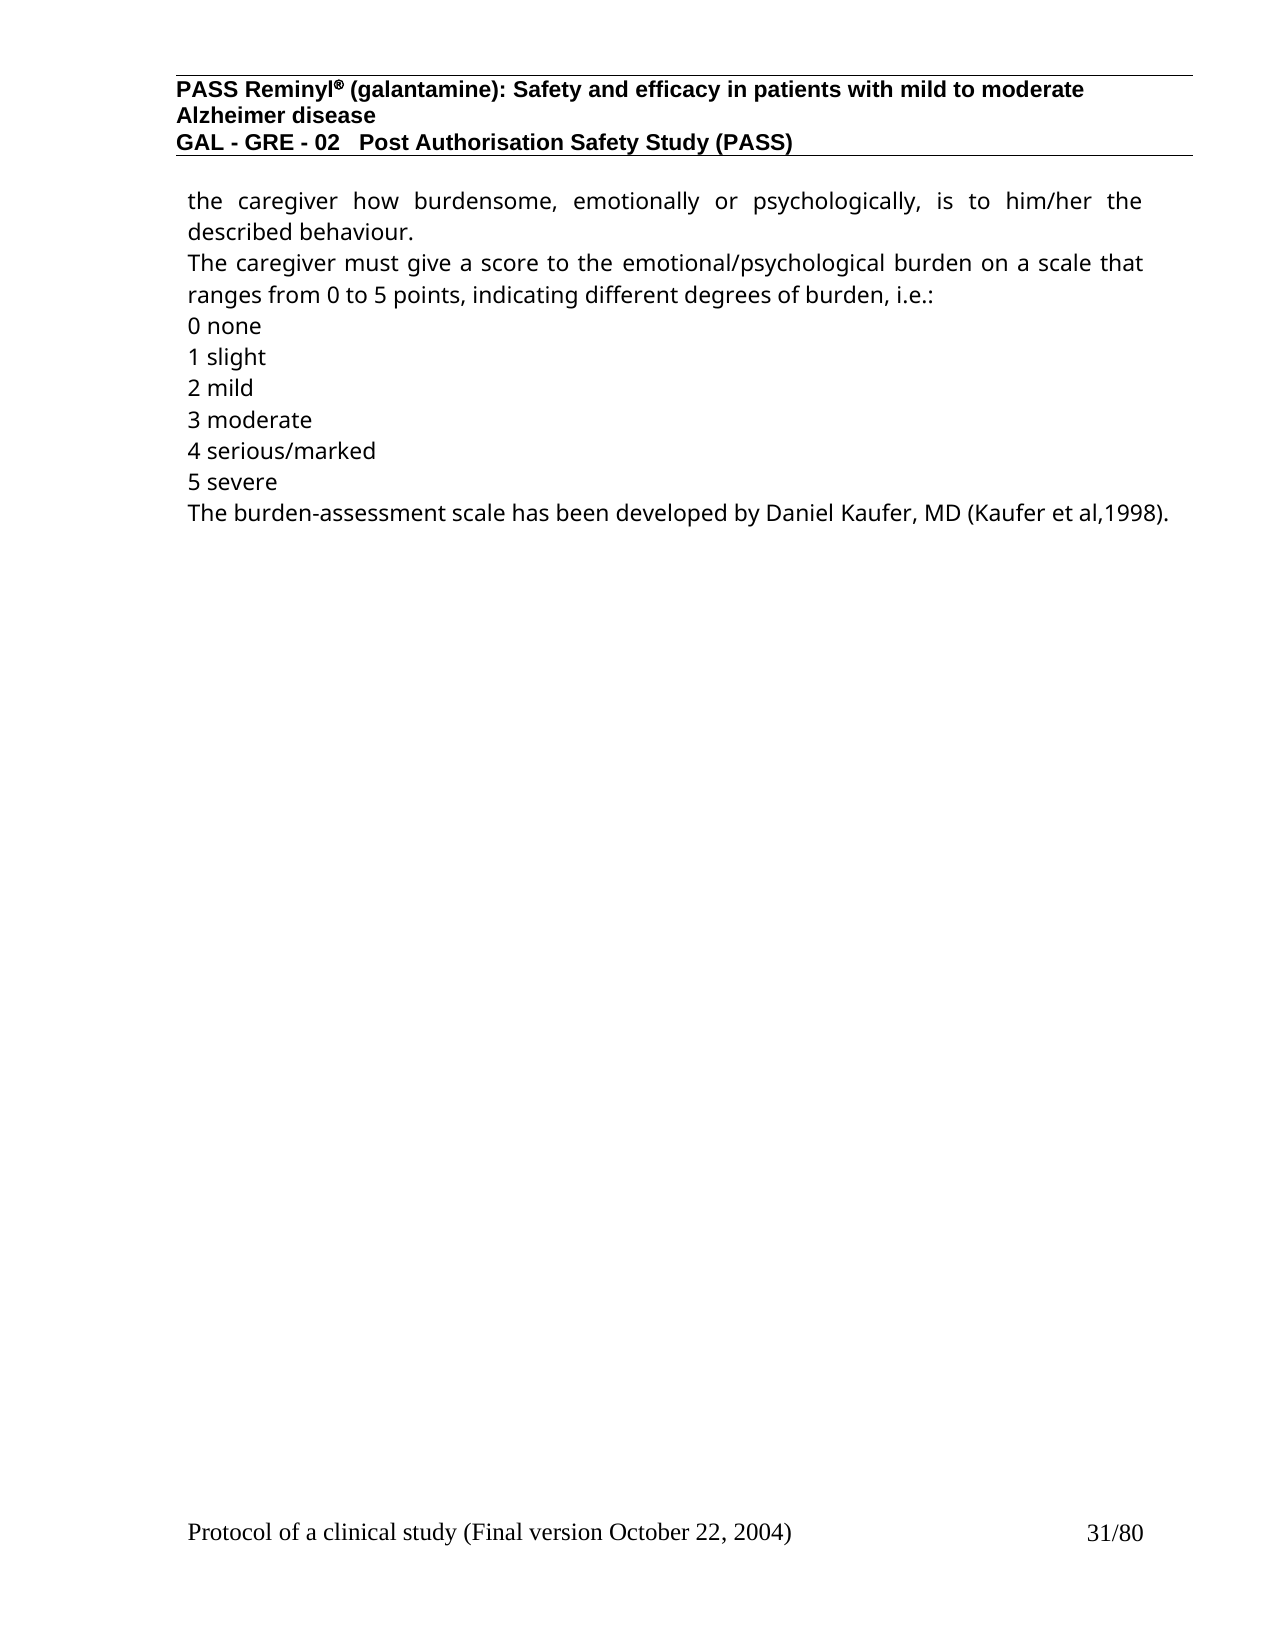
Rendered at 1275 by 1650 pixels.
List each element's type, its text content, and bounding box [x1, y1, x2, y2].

text 1 slight [187, 341, 1144, 372]
text 0 none [187, 310, 1144, 341]
text 5 severe [187, 466, 1144, 497]
text 4 serious/marked [187, 435, 1144, 466]
text 3 moderate [187, 404, 1144, 435]
text The burden-assessment scale has been developed by Daniel Kaufer, MD (Kaufer et al,1998). [187, 497, 1178, 529]
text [187, 185, 1144, 247]
text 2 mild [187, 372, 1144, 404]
text The caregiver must give a score to the emotional/psychological burden on a scale that ranges from 0 to 5 points, indicating different degrees of burden, i.e.: [187, 247, 1144, 310]
